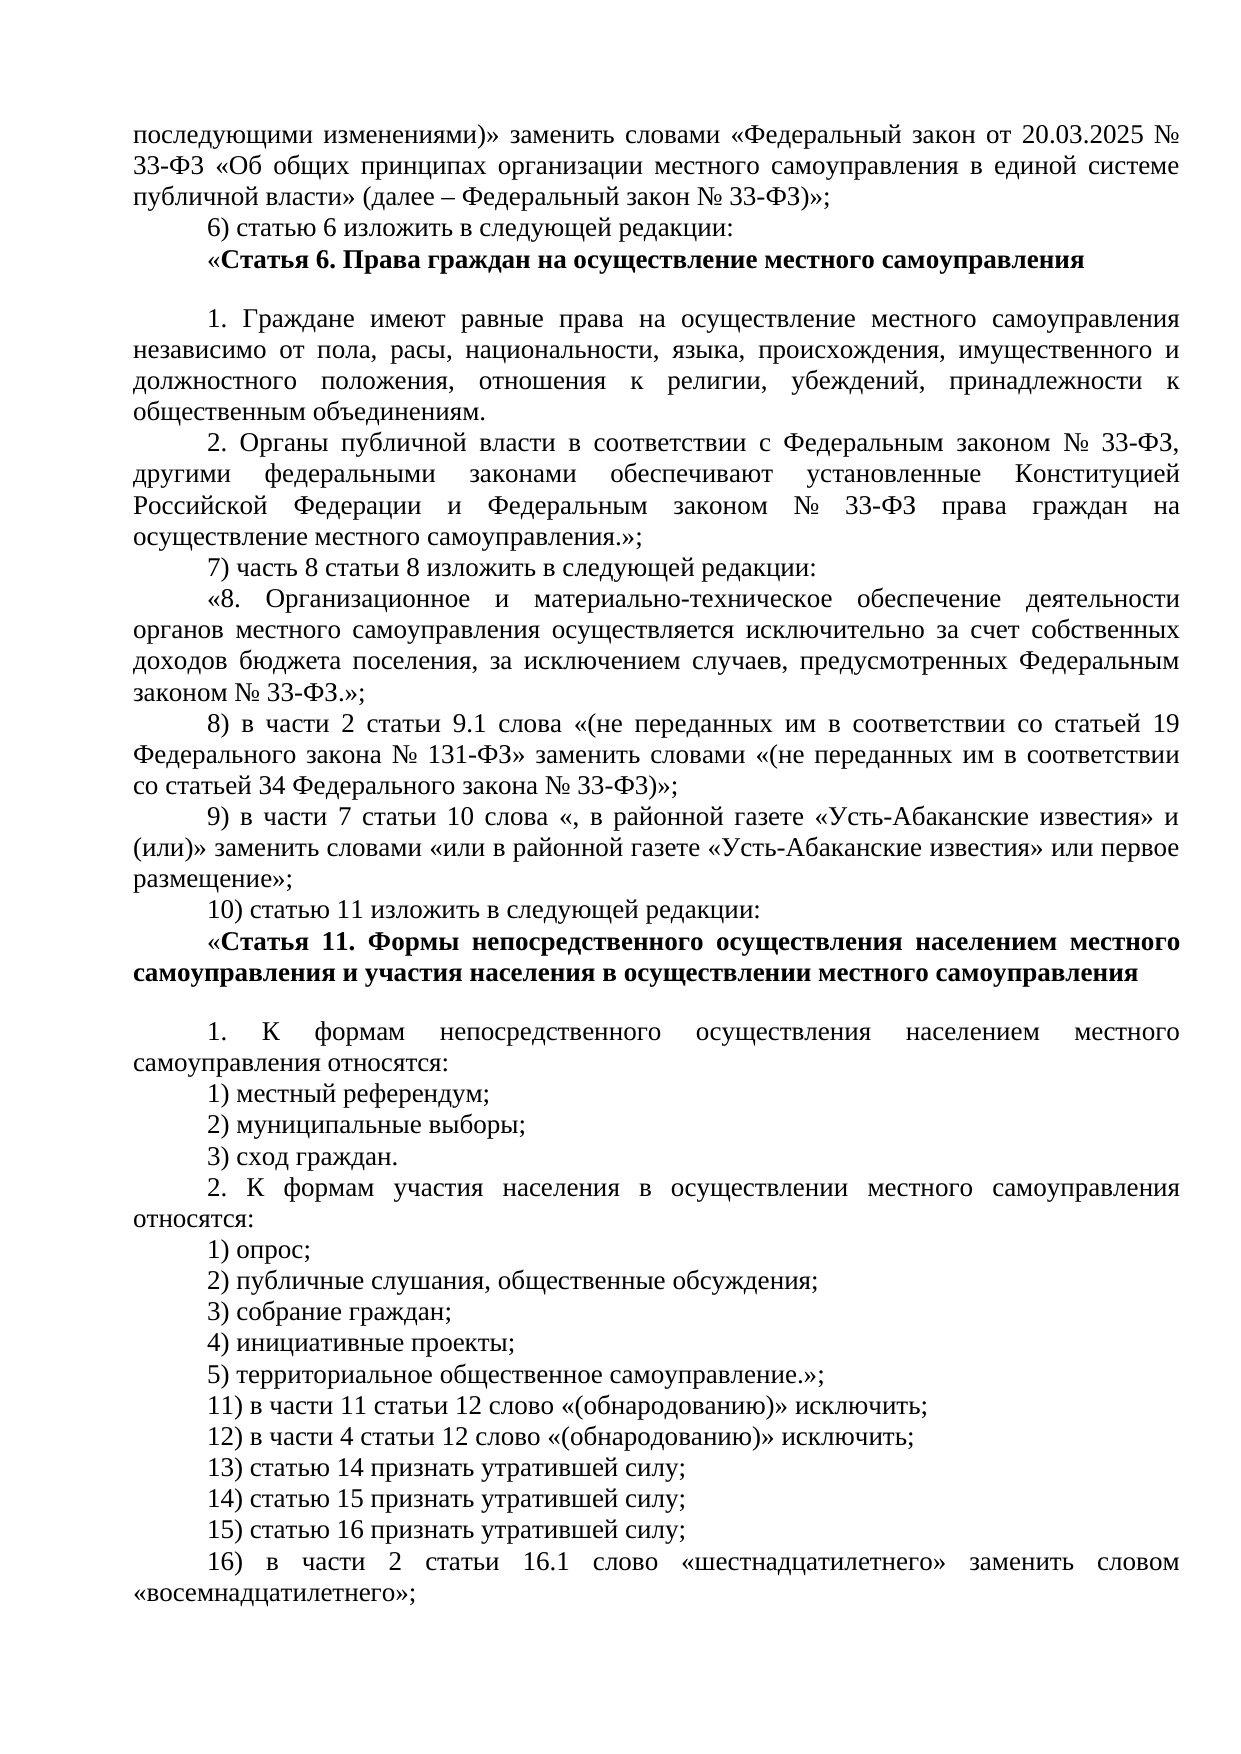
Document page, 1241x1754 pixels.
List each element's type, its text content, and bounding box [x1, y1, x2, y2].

text 3) собрание граждан; [133, 1295, 1181, 1327]
text 2) муниципальные выборы; [133, 1108, 1181, 1140]
text «8. Организационное и материально-техническое обеспечение деятельности органов местного самоуправления осуществляется исключительно за счет собственных доходов бюджета поселения, за исключением случаев, предусмотренных Федеральным законом № 33-ФЗ.»; [133, 582, 1181, 707]
text 14) статью 15 признать утратившей силу; [133, 1482, 1181, 1513]
text «Статья 6. Права граждан на осуществление местного самоуправления [133, 243, 1181, 274]
text 10) статью 11 изложить в следующей редакции: [133, 894, 1181, 925]
text 1) опрос; [133, 1233, 1181, 1264]
text 11) в части 11 статьи 12 слово «(обнародованию)» исключить; [133, 1389, 1181, 1420]
text «Статья 11. Формы непосредственного осуществления населением местного самоуправления и участия населения в осуществлении местного самоуправления [133, 925, 1181, 987]
text 2. Органы публичной власти в соответствии с Федеральным законом № 33-ФЗ, другими федеральными законами обеспечивают установленные Конституцией Российской Федерации и Федеральным законом № 33-ФЗ права граждан на осуществление местного самоуправления.»; [133, 426, 1181, 551]
text 2) публичные слушания, общественные обсуждения; [133, 1264, 1181, 1295]
text 6) статью 6 изложить в следующей редакции: [133, 212, 1181, 243]
text 3) сход граждан. [133, 1140, 1181, 1171]
text 1. К формам непосредственного осуществления населением местного самоуправления относятся: [133, 1015, 1181, 1077]
text 13) статью 14 признать утратившей силу; [133, 1451, 1181, 1482]
text 1) местный референдум; [133, 1077, 1181, 1108]
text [133, 118, 1181, 212]
text 4) инициативные проекты; [133, 1327, 1181, 1358]
text 2. К формам участия населения в осуществлении местного самоуправления относятся: [133, 1171, 1181, 1233]
text 12) в части 4 статьи 12 слово «(обнародованию)» исключить; [133, 1420, 1181, 1451]
text 1. Граждане имеют равные права на осуществление местного самоуправления независимо от пола, расы, национальности, языка, происхождения, имущественного и должностного положения, отношения к религии, убеждений, принадлежности к общественным объединениям. [133, 302, 1181, 426]
text 16) в части 2 статьи 16.1 слово «шестнадцатилетнего» заменить словом «восемнадцатилетнего»; [133, 1544, 1181, 1607]
text 8) в части 2 статьи 9.1 слова «(не переданных им в соответствии со статьей 19 Федерального закона № 131-ФЗ» заменить словами «(не переданных им в соответствии со статьей 34 Федерального закона № 33-Ф3)»; [133, 707, 1181, 800]
text 15) статью 16 признать утратившей силу; [133, 1513, 1181, 1544]
text 7) часть 8 статьи 8 изложить в следующей редакции: [133, 551, 1181, 582]
text 9) в части 7 статьи 10 слова «, в районной газете «Усть-Абаканские известия» и (или)» заменить словами «или в районной газете «Усть-Абаканские известия» или первое размещение»; [133, 800, 1181, 894]
text 5) территориальное общественное самоуправление.»; [133, 1358, 1181, 1389]
